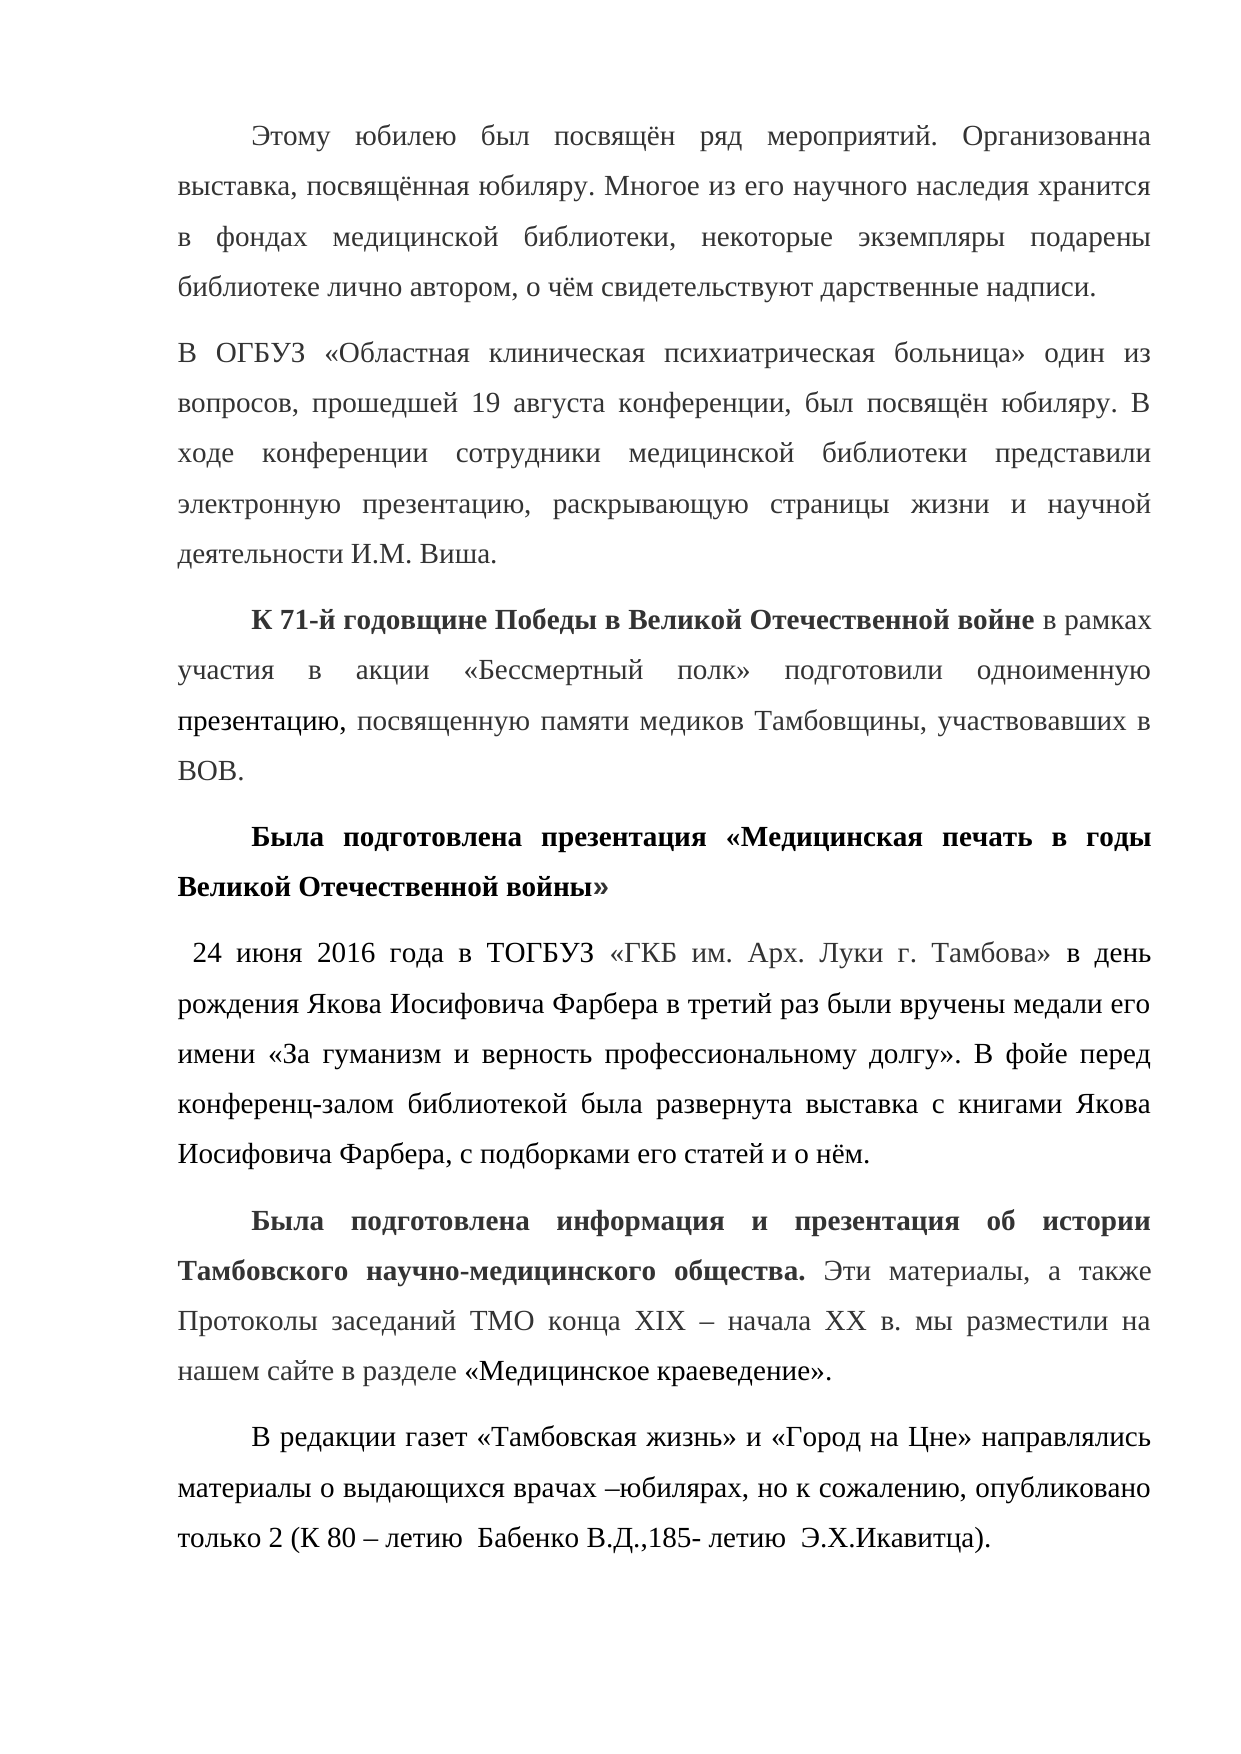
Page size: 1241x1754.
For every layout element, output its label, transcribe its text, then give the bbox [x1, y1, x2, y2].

text 24 июня 2016 года в ТОГБУЗ «ГКБ им. Арх. Луки г. Тамбова» в день рождения Якова Иосифовича Фарбера в третий раз были вручены медали его имени «За гуманизм и верность профессиональному долгу». В фойе перед конференц-залом библиотекой была развернута выставка с книгами Якова Иосифовича Фарбера, с подборками его статей и о нём. [177, 935, 1152, 1170]
text Этому юбилею был посвящён ряд мероприятий. Организованна выставка, посвящённая юбиляру. Многое из его научного наследия хранится в фондах медицинской библиотеки, некоторые экземпляры подарены библиотеке лично автором, о чём свидетельствуют дарственные надписи. [177, 118, 1152, 303]
text В ОГБУЗ «Областная клиническая психиатрическая больница» один из вопросов, прошедшей 19 августа конференции, был посвящён юбиляру. В ходе конференции сотрудники медицинской библиотеки представили электронную презентацию, раскрывающую страницы жизни и научной деятельности И.М. Виша. [177, 335, 1152, 570]
text К 71-й годовщине Победы в Великой Отечественной войне в рамках участия в акции «Бессмертный полк» подготовили одноименную презентацию, посвященную памяти медиков Тамбовщины, участвовавших в ВОВ. [177, 602, 1152, 787]
text Была подготовлена презентация «Медицинская печать в годы Великой Отечественной войны» [177, 819, 1152, 903]
text Была подготовлена информация и презентация об истории Тамбовского научно-медицинского общества. Эти материалы, а также Протоколы заседаний ТМО конца XIX – начала XX в. мы разместили на нашем сайте в разделе «Медицинское краеведение». [177, 1203, 1152, 1387]
text В редакции газет «Тамбовская жизнь» и «Город на Цне» направлялись материалы о выдающихся врачах –юбилярах, но к сожалению, опубликовано только 2 (К 80 – летию Бабенко В.Д.,185- летию Э.Х.Икавитца). [177, 1419, 1152, 1554]
